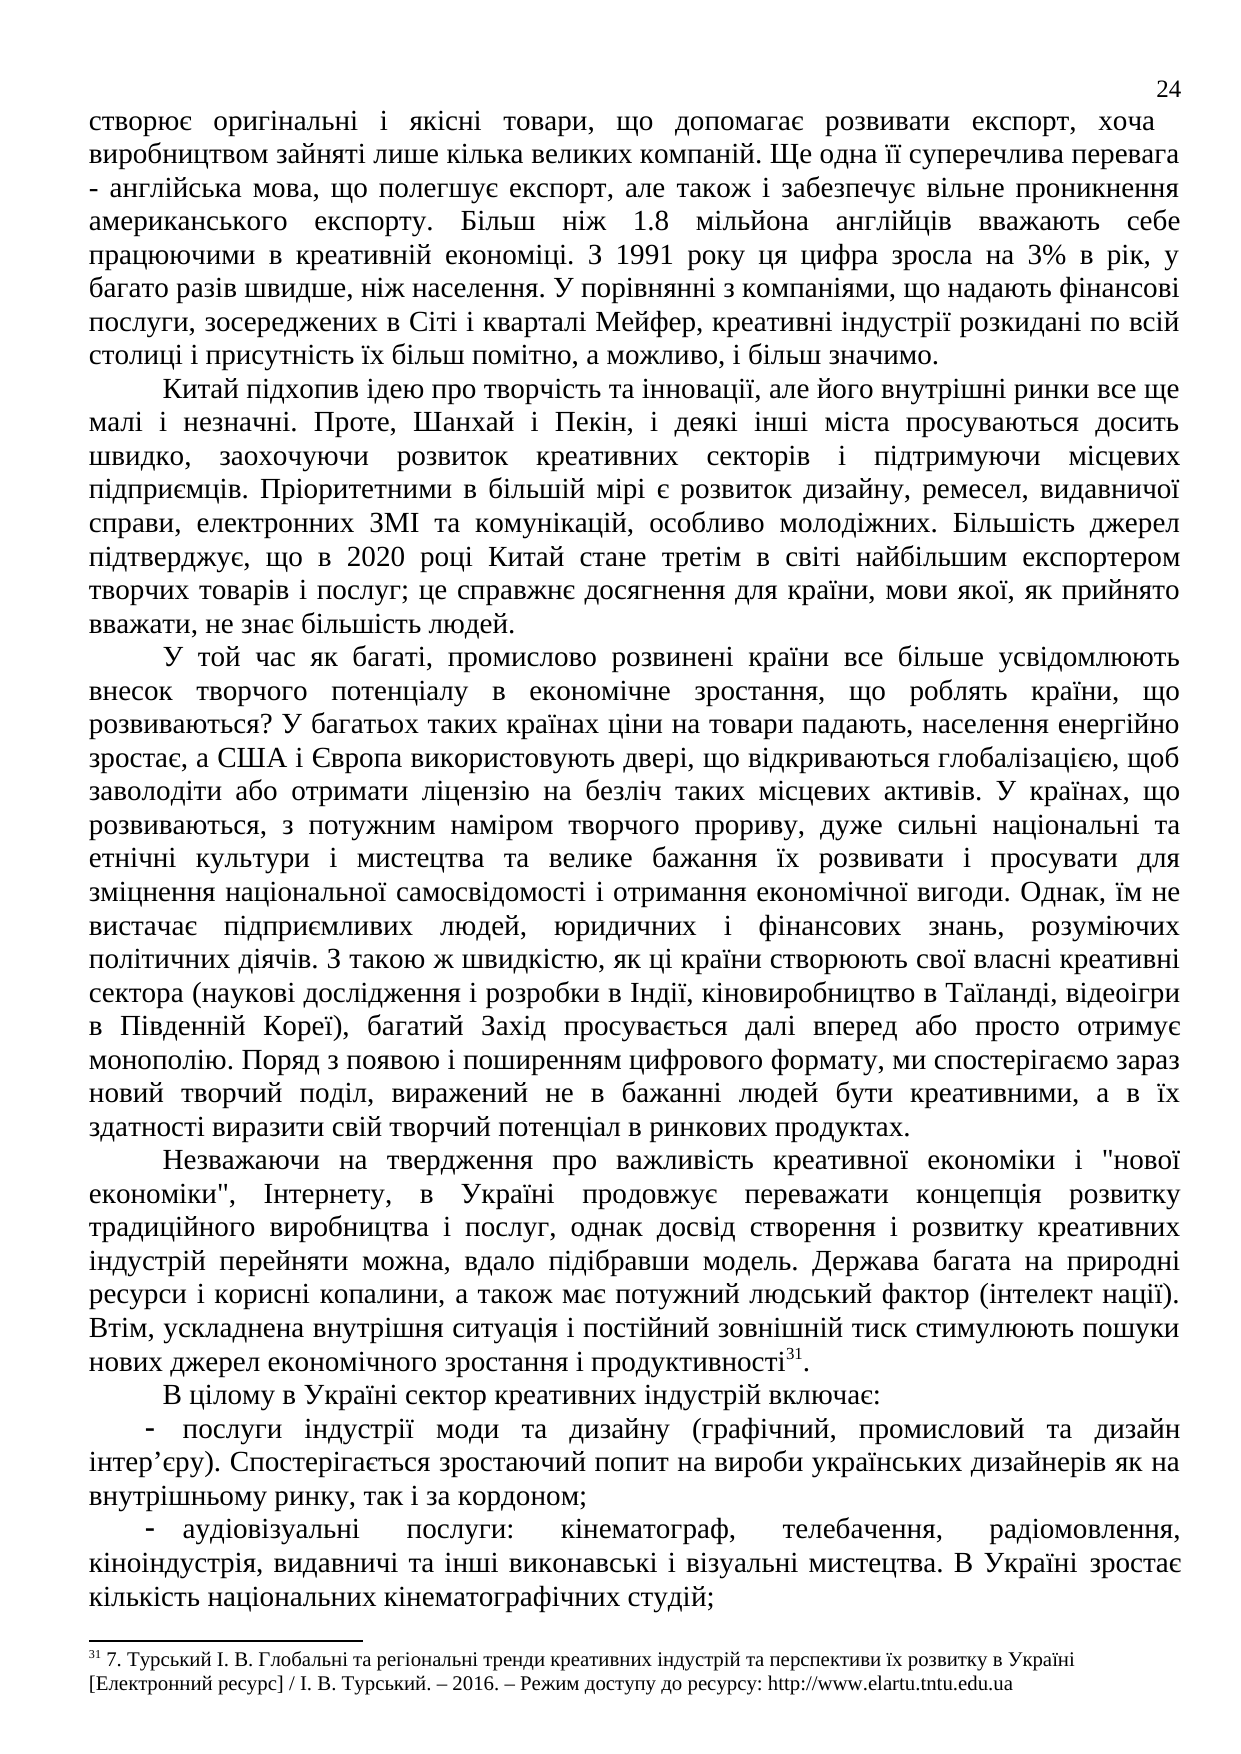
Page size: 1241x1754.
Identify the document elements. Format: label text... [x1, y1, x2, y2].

text Китай підхопив ідею про творчість та інновації, але його внутрішні ринки все ще малі і незначні. Проте, Шанхай і Пекін, і деякі інші міста просуваються досить швидко, заохочуючи розвиток креативних секторів і підтримуючи місцевих підприємців. Пріоритетними в більшій мірі є розвиток дизайну, ремесел, видавничої справи, електронних ЗМІ та комунікацій, особливо молодіжних. Більшість джерел підтверджує, що в 2020 році Китай стане третім в світі найбільшим експортером творчих товарів і послуг; це справжнє досягнення для країни, мови якої, як прийнято вважати, не знає більшість людей. [89, 371, 1181, 639]
text В цілому в Україні сектор креативних індустрій включає: [89, 1377, 1181, 1411]
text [89, 103, 1181, 371]
text Незважаючи на твердження про важливість креативної економіки і "нової економіки", Інтернету, в Україні продовжує переважати концепція розвитку традиційного виробництва і послуг, однак досвід створення і розвитку креативних індустрій перейняти можна, вдало підібравши модель. Держава багата на природні ресурси і корисні копалини, а також має потужний людський фактор (інтелект нації). Втім, ускладнена внутрішня ситуація і постійний зовнішній тиск стимулюють пошуки нових джерел економічного зростання і продуктивності. [89, 1142, 1181, 1377]
list послуги індустрії моди та дизайну (графічний, промисловий та дизайн інтер’єру). Спостерігається зростаючий попит на вироби українських дизайнерів як на внутрішньому ринку, так і за кордоном; [89, 1411, 1181, 1511]
text У той час як багаті, промислово розвинені країни все більше усвідомлюють внесок творчого потенціалу в економічне зростання, що роблять країни, що розвиваються? У багатьох таких країнах ціни на товари падають, населення енергійно зростає, а США і Європа використовують двері, що відкриваються глобалізацією, щоб заволодіти або отримати ліцензію на безліч таких місцевих активів. У країнах, що розвиваються, з потужним наміром творчого прориву, дуже сильні національні та етнічні культури і мистецтва та велике бажання їх розвивати і просувати для зміцнення національної самосвідомості і отримання економічної вигоди. Однак, їм не вистачає підприємливих людей, юридичних і фінансових знань, розуміючих політичних діячів. З такою ж швидкістю, як ці країни створюють свої власні креативні сектора (наукові дослідження і розробки в Індії, кіновиробництво в Таїланді, відеоігри в Південній Кореї), багатий Захід просувається далі вперед або просто отримує монополію. Поряд з появою і поширенням цифрового формату, ми спостерігаємо зараз новий творчий поділ, виражений не в бажанні людей бути креативними, а в їх здатності виразити свій творчий потенціал в ринкових продуктах. [89, 639, 1181, 1142]
list аудіовізуальні послуги: кінематограф, телебачення, радіомовлення, кіноіндустрія, видавничі та інші виконавські і візуальні мистецтва. В Україні зростає кількість національних кінематографічних студій; [89, 1511, 1181, 1612]
